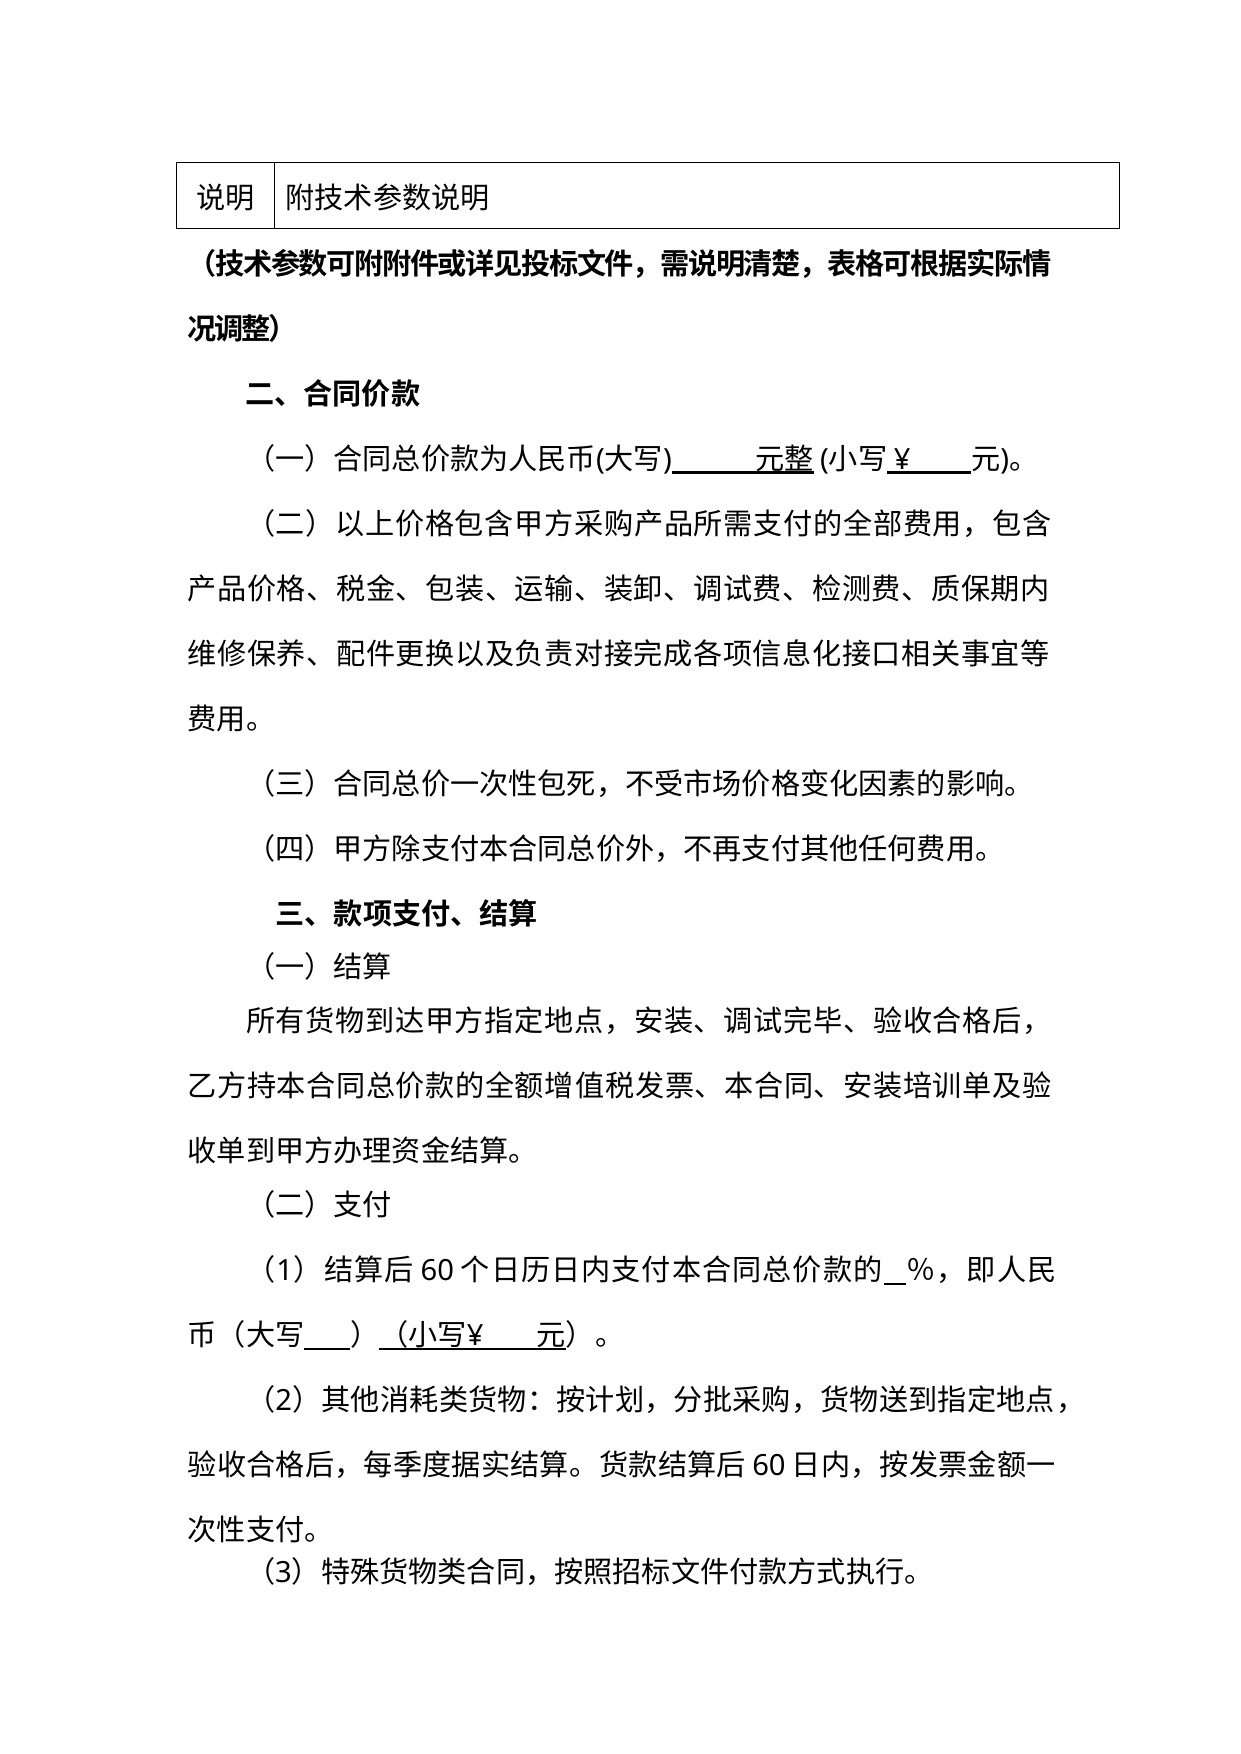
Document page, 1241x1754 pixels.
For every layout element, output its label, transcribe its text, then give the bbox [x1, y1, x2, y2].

text （一）合同总价款为人民币(大写) 元整 (小写 ¥ 元)。 [187, 424, 1053, 489]
text （技术参数可附附件或详见投标文件，需说明清楚，表格可根据实际情况调整） [187, 229, 1053, 359]
text 所有货物到达甲方指定地点，安装、调试完毕、验收合格后，乙方持本合同总价款的全额增值税发票、本合同、安装培训单及验收单到甲方办理资金结算。 [187, 986, 1053, 1181]
text （1）结算后60个日历日内支付本合同总价款的 ％，即人民币（大写 ）（小写¥ 元）。 [187, 1224, 1056, 1354]
text 二、合同价款 [187, 359, 1053, 424]
text （二）以上价格包含甲方采购产品所需支付的全部费用，包含产品价格、税金、包装、运输、装卸、调试费、检测费、质保期内维修保养、配件更换以及负责对接完成各项信息化接口相关事宜等费用。 [187, 489, 1053, 749]
text 三、款项支付、结算 [187, 879, 1053, 944]
text （二）支付 [187, 1181, 1053, 1224]
table_cell 说明 [177, 163, 274, 228]
text （3）特殊货物类合同，按照招标文件付款方式执行。 [187, 1549, 1053, 1591]
text （四）甲方除支付本合同总价外，不再支付其他任何费用。 [187, 814, 1053, 879]
text （一）结算 [187, 944, 1053, 986]
table_cell 附技术参数说明 [275, 163, 1119, 228]
text （三）合同总价一次性包死，不受市场价格变化因素的影响。 [187, 749, 1053, 814]
text （2）其他消耗类货物：按计划，分批采购，货物送到指定地点，验收合格后，每季度据实结算。货款结算后60日内，按发票金额一次性支付。 [187, 1354, 1056, 1549]
